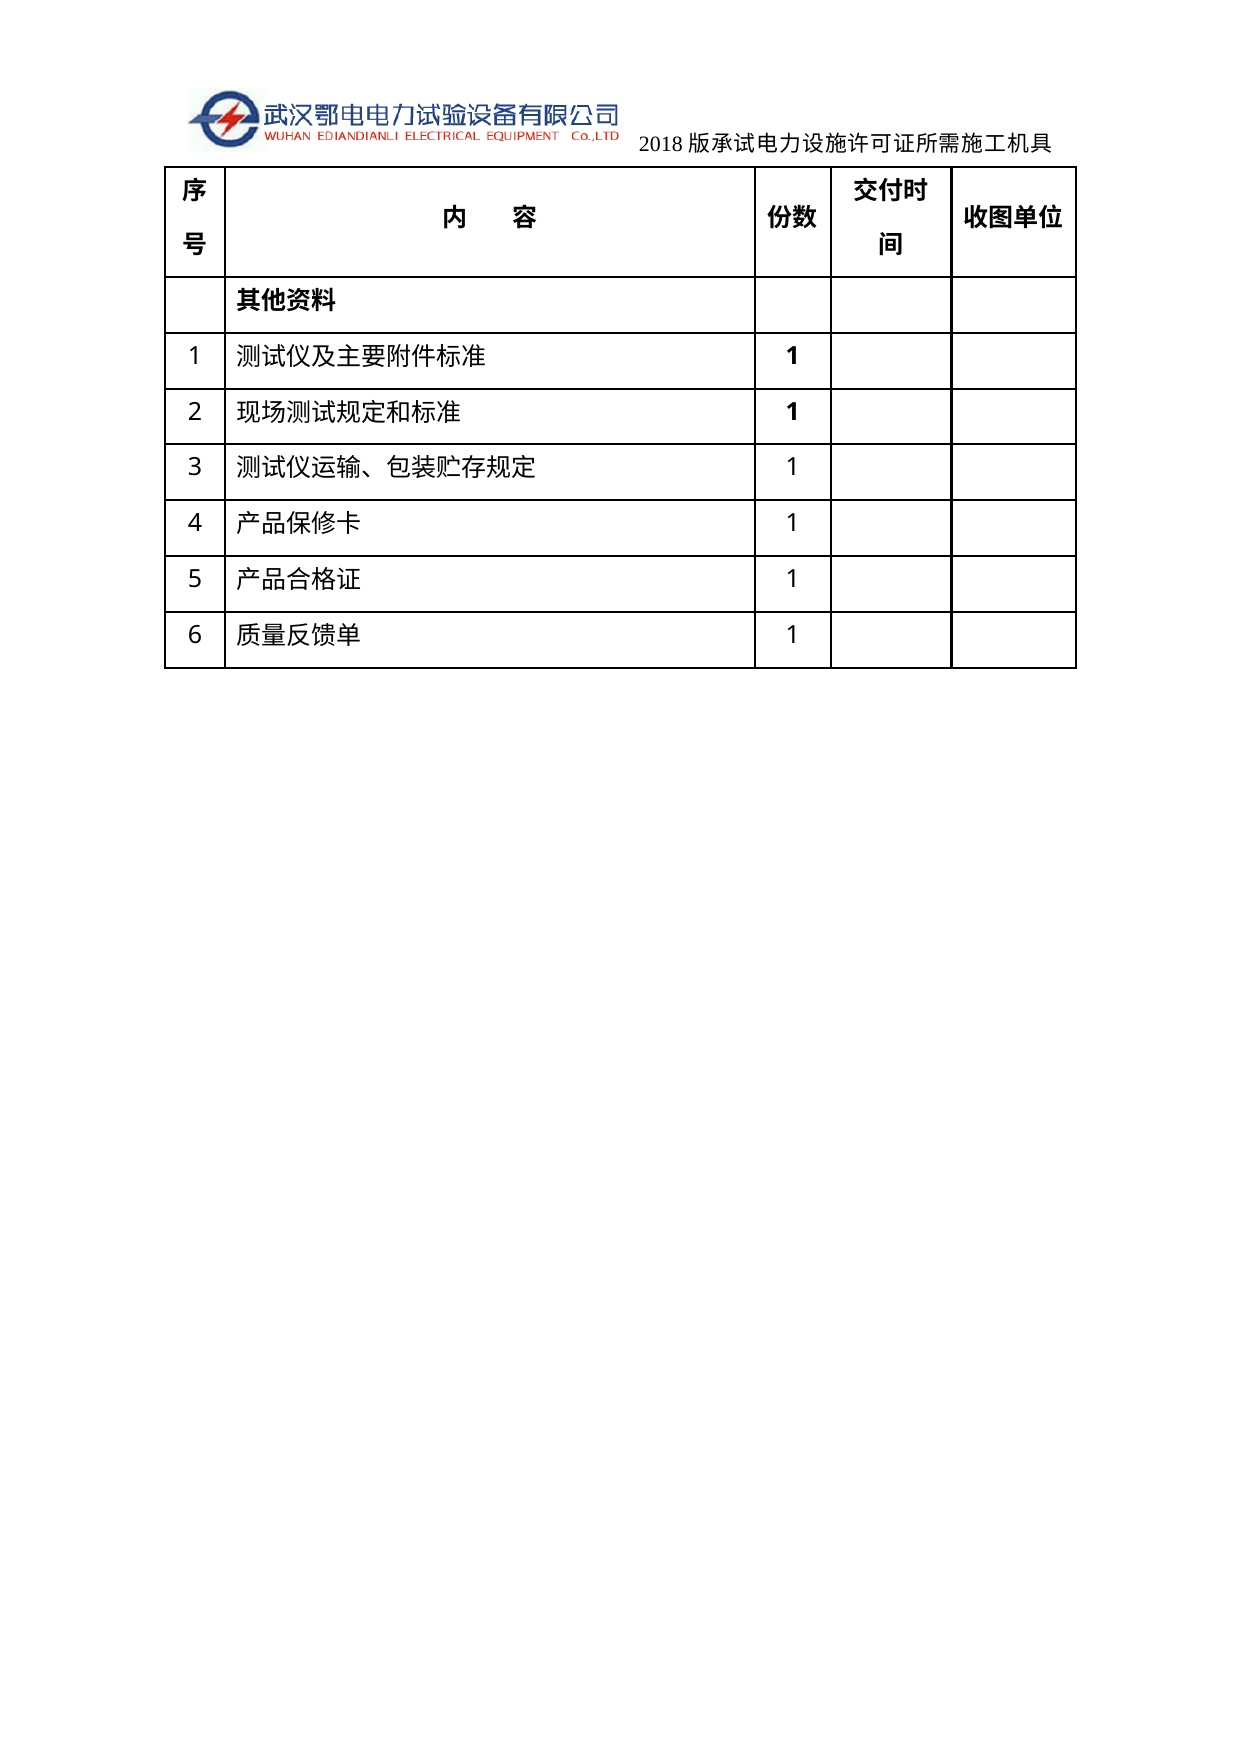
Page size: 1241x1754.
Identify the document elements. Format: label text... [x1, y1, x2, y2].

table_cell 现场测试规定和标准 [226, 390, 754, 443]
table_cell 1 [756, 445, 830, 499]
table_cell 产品合格证 [226, 557, 754, 611]
table_cell 质量反馈单 [226, 613, 754, 667]
table_cell 1 [166, 334, 224, 387]
table_cell [832, 334, 950, 387]
table_header 交付时间 [832, 168, 950, 276]
table_cell [953, 613, 1075, 667]
table_cell 1 [756, 613, 830, 667]
table_cell 6 [166, 613, 224, 667]
table_cell [832, 501, 950, 555]
picture [187, 88, 627, 152]
table_cell [953, 445, 1075, 499]
table_cell 测试仪及主要附件标准 [226, 334, 754, 387]
table_header 序号 [166, 168, 224, 276]
table_cell [953, 278, 1075, 332]
table_cell 4 [166, 501, 224, 555]
table_cell [832, 445, 950, 499]
table_cell [166, 278, 224, 332]
table_cell 产品保修卡 [226, 501, 754, 555]
table_cell [953, 334, 1075, 387]
table_cell 1 [756, 501, 830, 555]
table_cell [953, 557, 1075, 611]
table_cell 3 [166, 445, 224, 499]
table_cell 其他资料 [226, 278, 754, 332]
table_cell [832, 278, 950, 332]
table_cell 1 [756, 334, 830, 387]
table_cell 1 [756, 557, 830, 611]
table_header 份数 [756, 168, 830, 276]
table_header 内 容 [226, 168, 754, 276]
table_cell [953, 390, 1075, 443]
table_cell 5 [166, 557, 224, 611]
table_cell 1 [756, 390, 830, 443]
table_cell [832, 557, 950, 611]
table_cell 2 [166, 390, 224, 443]
table_cell 测试仪运输、包装贮存规定 [226, 445, 754, 499]
table_cell [832, 390, 950, 443]
table_cell [756, 278, 830, 332]
table_cell [953, 501, 1075, 555]
table_cell [832, 613, 950, 667]
table_header 收图单位 [953, 168, 1075, 276]
